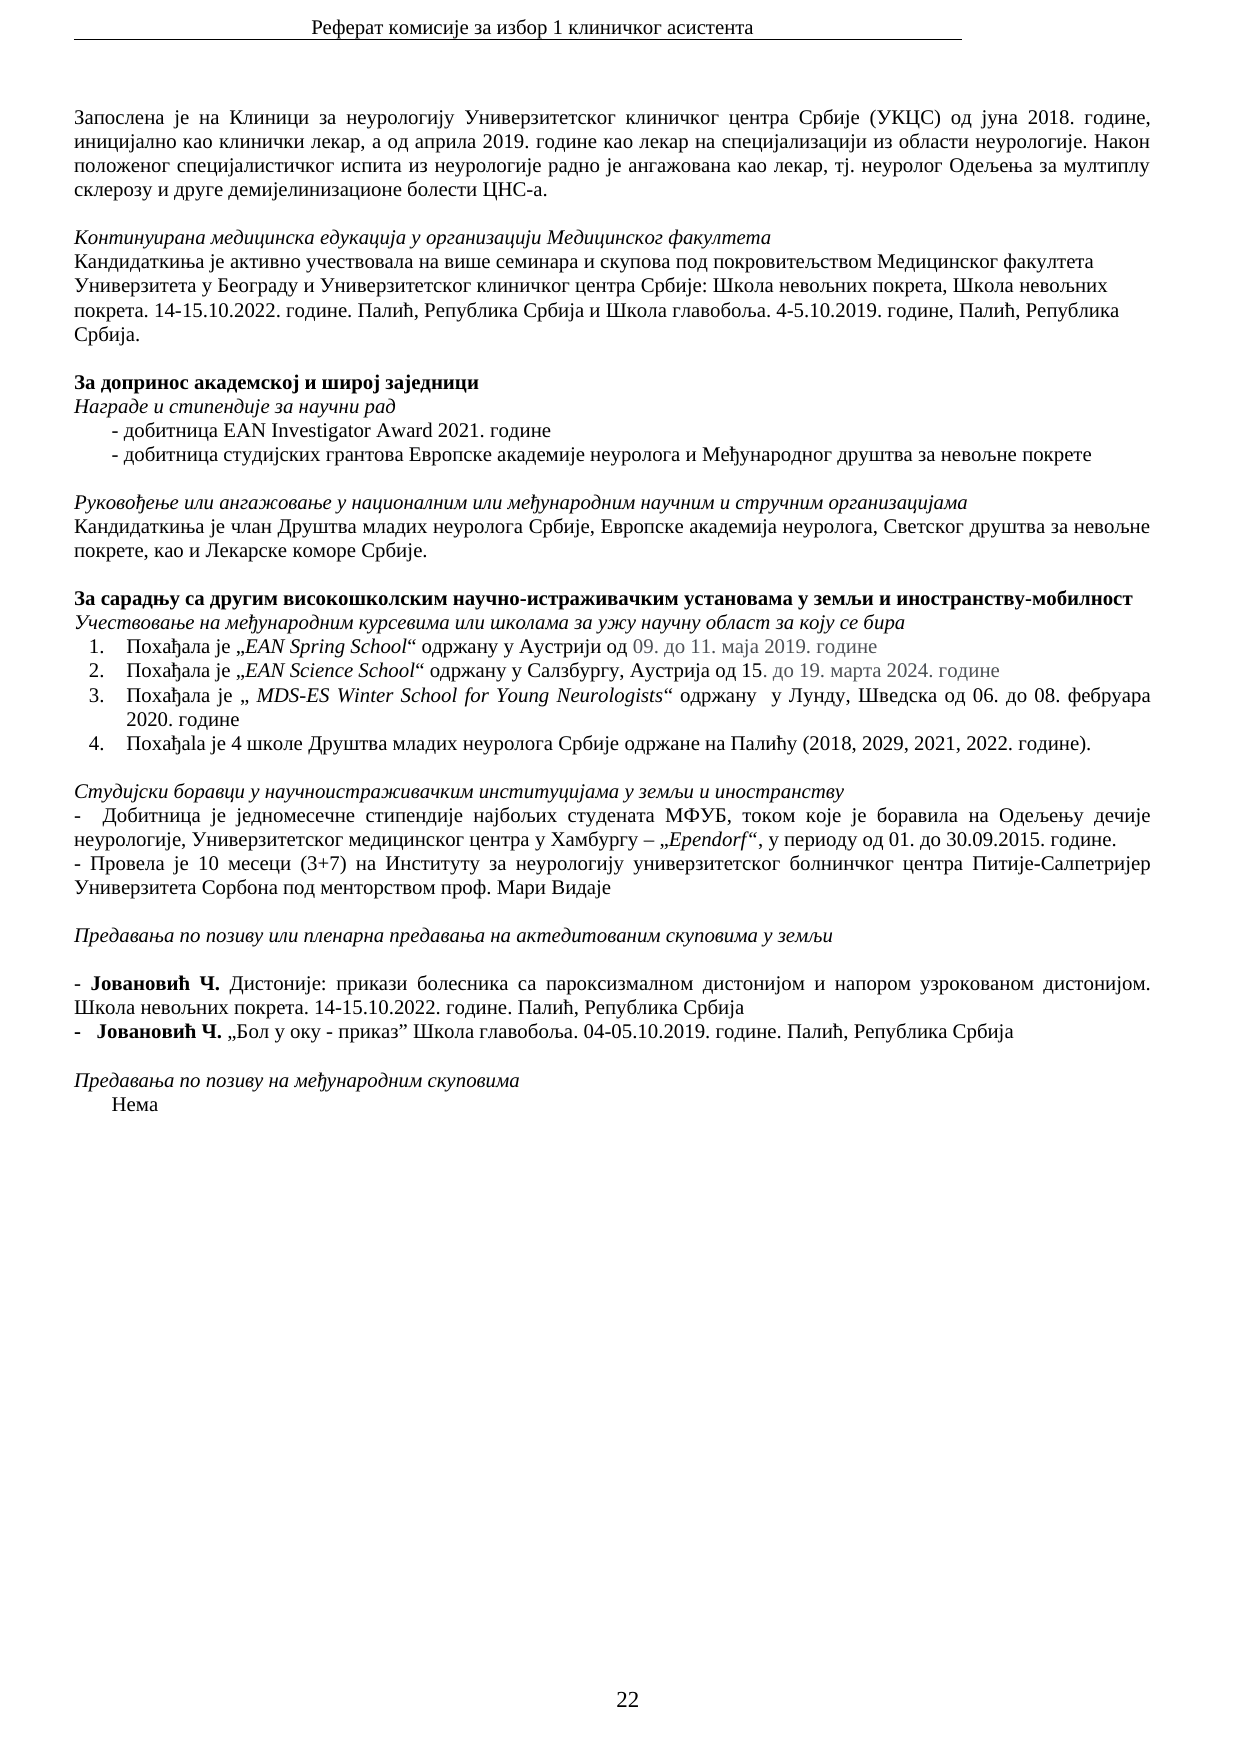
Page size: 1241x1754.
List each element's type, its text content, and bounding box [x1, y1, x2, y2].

text - Јовановић Ч. „Бол у оку - приказ” Школа главобоља. 04-05.10.2019. године. Палић, Република Србија [74, 1019, 1152, 1043]
text - Провела је 10 месеци (3+7) на Институту за неурологију универзитетског болнинчког центра Питије-Салпетријер Универзитета Сорбона под менторством проф. Мари Видаје [74, 851, 1152, 899]
text - Добитница је једномесечне стипендије најбољих студената МФУБ, током које је боравила на Одељењу дечије неурологије, Универзитетског медицинског центра у Хамбургу – „Ependorf“, у периоду од 01. до 30.09.2015. године. [74, 803, 1152, 851]
list Похађала је „ЕAN Science School“ одржану у Салзбургу, Аустрија од 15. до 19. марта 2024. године [89, 658, 1152, 682]
list Похађала је „ MDS-ES Winter School for Young Neurologists“ одржану у Лунду, Шведска од 06. до 08. фебруара 2020. године [89, 682, 1152, 731]
list Похађала је „ЕAN Spring School“ одржану у Аустрији од 09. до 11. маја 2019. године [89, 634, 1152, 658]
text Учествовање на међународним курсевима или школама за ужу научну област за коју се бира [74, 610, 1152, 634]
text Запослена је на Клиници за неурологију Универзитетског клиничког центра Србије (УКЦС) од јуна 2018. године, иницијално као клинички лекар, а од априла 2019. године као лекар на специјализацији из области неурологије. Након положеног специјалистичког испита из неурологије радно је ангажована као лекар, тј. неуролог Одељења за мултиплу склерозу и друге демијелинизационе болести ЦНС-а. [74, 105, 1152, 201]
list Нема [111, 1092, 1152, 1116]
text Руковођење или ангажовање у националним или међународним научним и стручним организацијама [74, 490, 1152, 514]
list Похађаla је 4 школе Друштва младих неуролога Србије одржане на Палићу (2018, 2029, 2021, 2022. године). [89, 731, 1152, 755]
list - добитница студијских грантова Европске академије неуролога и Међународног друштва за невољне покрете [111, 442, 1152, 466]
text За допринос академској и широј заједници [74, 370, 1152, 394]
list - добитница ЕAN Investigator Award 2021. године [111, 418, 1152, 442]
text Награде и стипендије за научни рад [74, 394, 1152, 418]
text Кандидаткиња је члан Друштва младих неуролога Србије, Европске академија неуролога, Светског друштва за невољне покрете, као и Лекарске коморе Србије. [74, 514, 1152, 562]
text Континуирана медицинска едукација у организацији Медицинског факултета [74, 225, 1152, 249]
text Студијски боравци у научноистраживачким институцијама у земљи и иностранству [74, 779, 1152, 803]
text Предавања по позиву на међународним скуповима [74, 1067, 1152, 1092]
text Предавања по позиву или пленарна предавања на актедитованим скуповима у земљи [74, 923, 1152, 947]
text - Јовановић Ч. Дистоније: прикази болесника са пароксизмалном дистонијом и напором узрокованом дистонијом. Школа невољних покрета. 14-15.10.2022. године. Палић, Република Србија [74, 971, 1152, 1019]
text Кандидаткиња је активно учествовала на више семинара и скупова под покровитељством Медицинског факултета Универзитета у Београду и Универзитетског клиничког центра Србије: Школа невољних покрета, Школа невољних покрета. 14-15.10.2022. године. Палић, Република Србија и Школа главобоља. 4-5.10.2019. године, Палић, Република Србија. [74, 249, 1171, 346]
text За сарадњу са другим високошколским научно-истраживачким установама у земљи и иностранству-мобилност [74, 586, 1152, 610]
